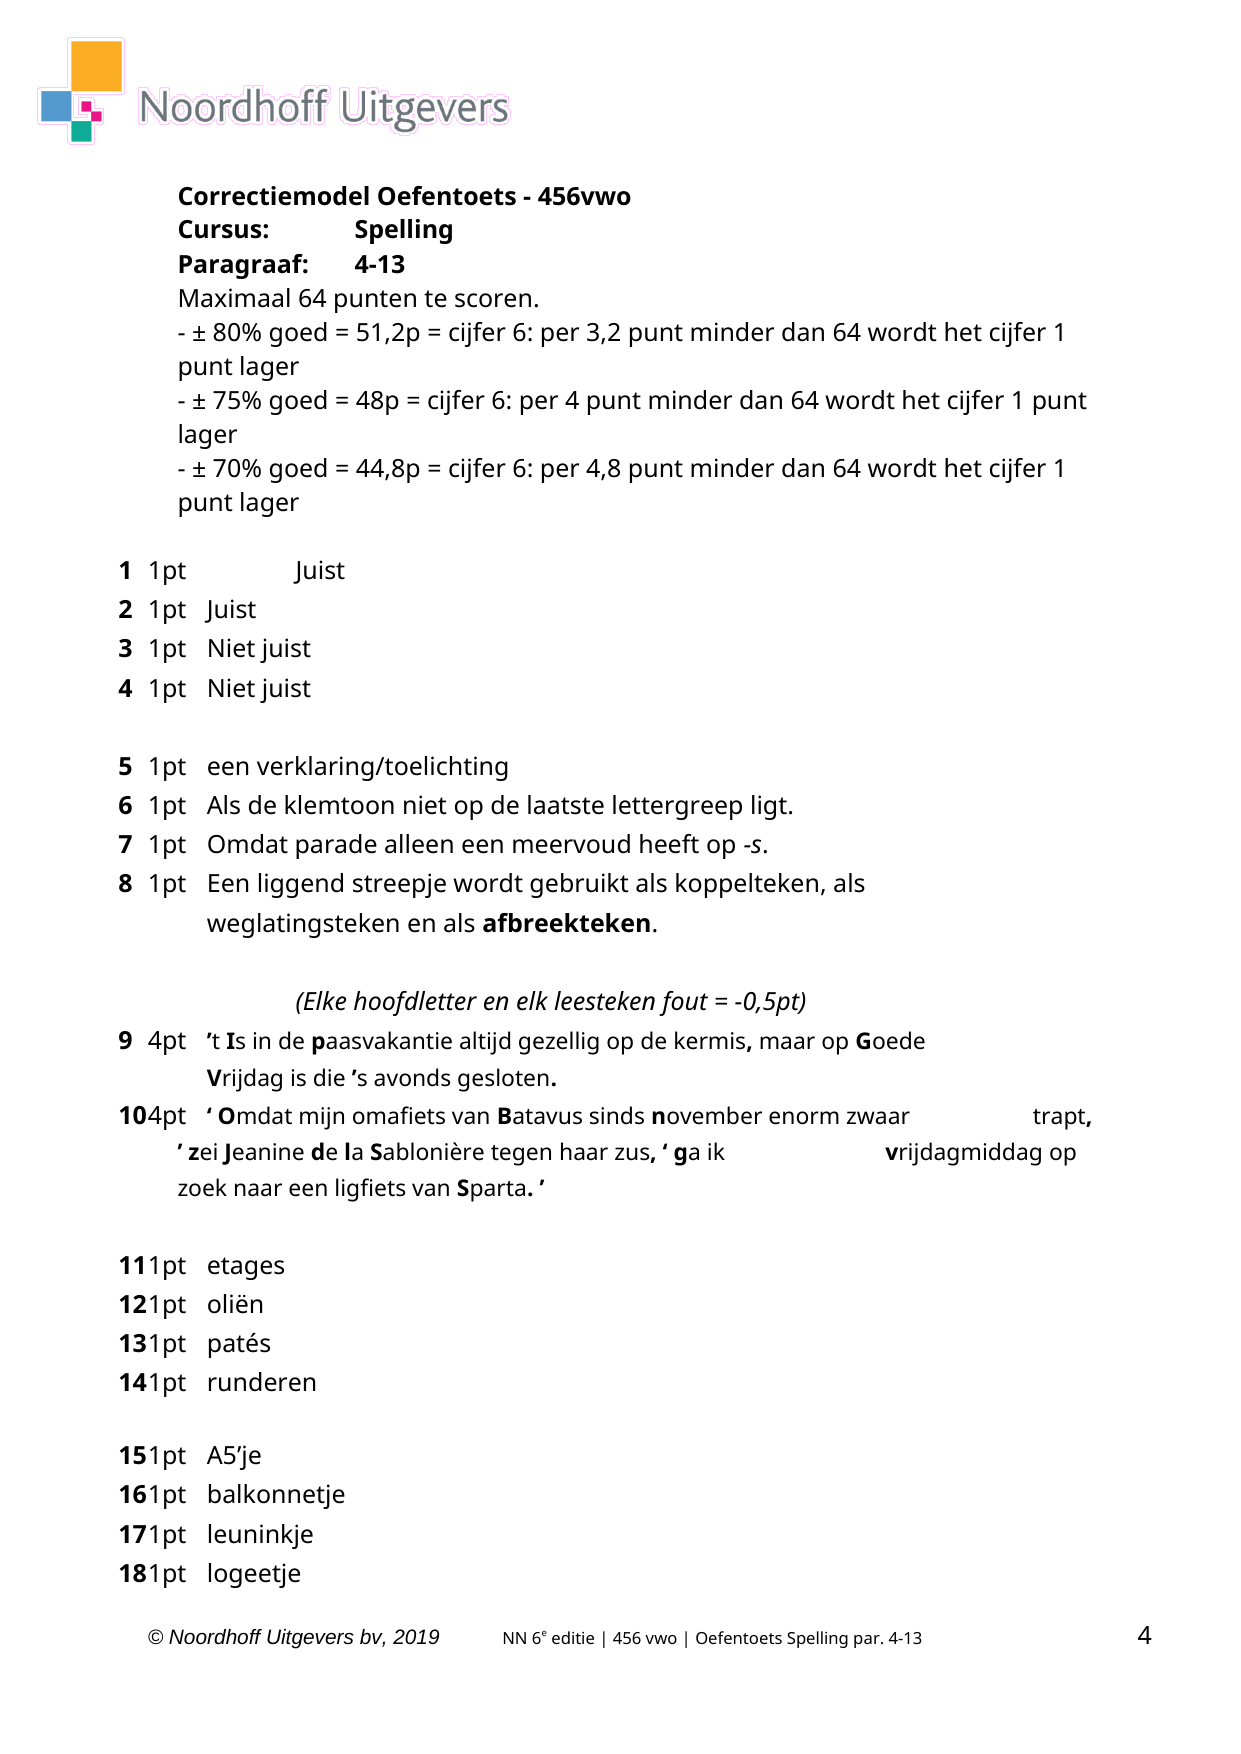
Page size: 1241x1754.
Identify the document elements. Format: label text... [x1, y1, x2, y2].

text Correctiemodel Oefentoets - 456vwo [88, 178, 1093, 212]
text Maximaal 64 punten te scoren. [88, 280, 1093, 314]
list 1pt runderen [118, 1365, 1093, 1399]
list 4pt ’t Is in de paasvakantie altijd gezellig op de kermis, maar op Goede Vrijdag is die ’s avonds gesloten. [118, 1023, 1093, 1093]
list (Elke hoofdletter en elk leesteken fout = -0,5pt) [177, 984, 1093, 1018]
list 1pt A5’je [118, 1438, 1093, 1472]
list 1pt Omdat parade alleen een meervoud heeft op -s. [118, 827, 1093, 861]
list 1pt patés [118, 1326, 1093, 1360]
list 1pt Juist [118, 553, 1093, 587]
list 1pt etages [118, 1247, 1093, 1281]
list 1pt Niet juist [118, 670, 1093, 704]
list 1pt balkonnetje [118, 1477, 1093, 1511]
text - ± 80% goed = 51,2p = cijfer 6: per 3,2 punt minder dan 64 wordt het cijfer 1 punt lager [88, 314, 1093, 382]
picture [35, 35, 635, 185]
text - ± 75% goed = 48p = cijfer 6: per 4 punt minder dan 64 wordt het cijfer 1 punt lager [88, 382, 1093, 451]
list 4pt ‘ Omdat mijn omafiets van Batavus sinds november enorm zwaar trapt, ’ zei Jeanine de la Sablonière tegen haar zus, ‘ ga ik vrijdagmiddag op zoek naar een ligfiets van Sparta. ’ [118, 1097, 1093, 1203]
list 1pt Niet juist [118, 631, 1093, 665]
list 1pt Als de klemtoon niet op de laatste lettergreep ligt. [118, 788, 1093, 822]
list 1pt een verklaring/toelichting [118, 749, 1093, 783]
list 1pt Een liggend streepje wordt gebruikt als koppelteken, als weglatingsteken en als afbreekteken. [118, 866, 1093, 939]
text Paragraaf: 4-13 [88, 246, 1093, 280]
text - ± 70% goed = 44,8p = cijfer 6: per 4,8 punt minder dan 64 wordt het cijfer 1 punt lager [88, 451, 1093, 519]
list 1pt oliën [118, 1286, 1093, 1321]
list 1pt leuninkje [118, 1516, 1093, 1550]
list 1pt Juist [118, 592, 1093, 626]
list 1pt logeetje [118, 1556, 1093, 1589]
text Cursus: Spelling [88, 212, 1093, 246]
